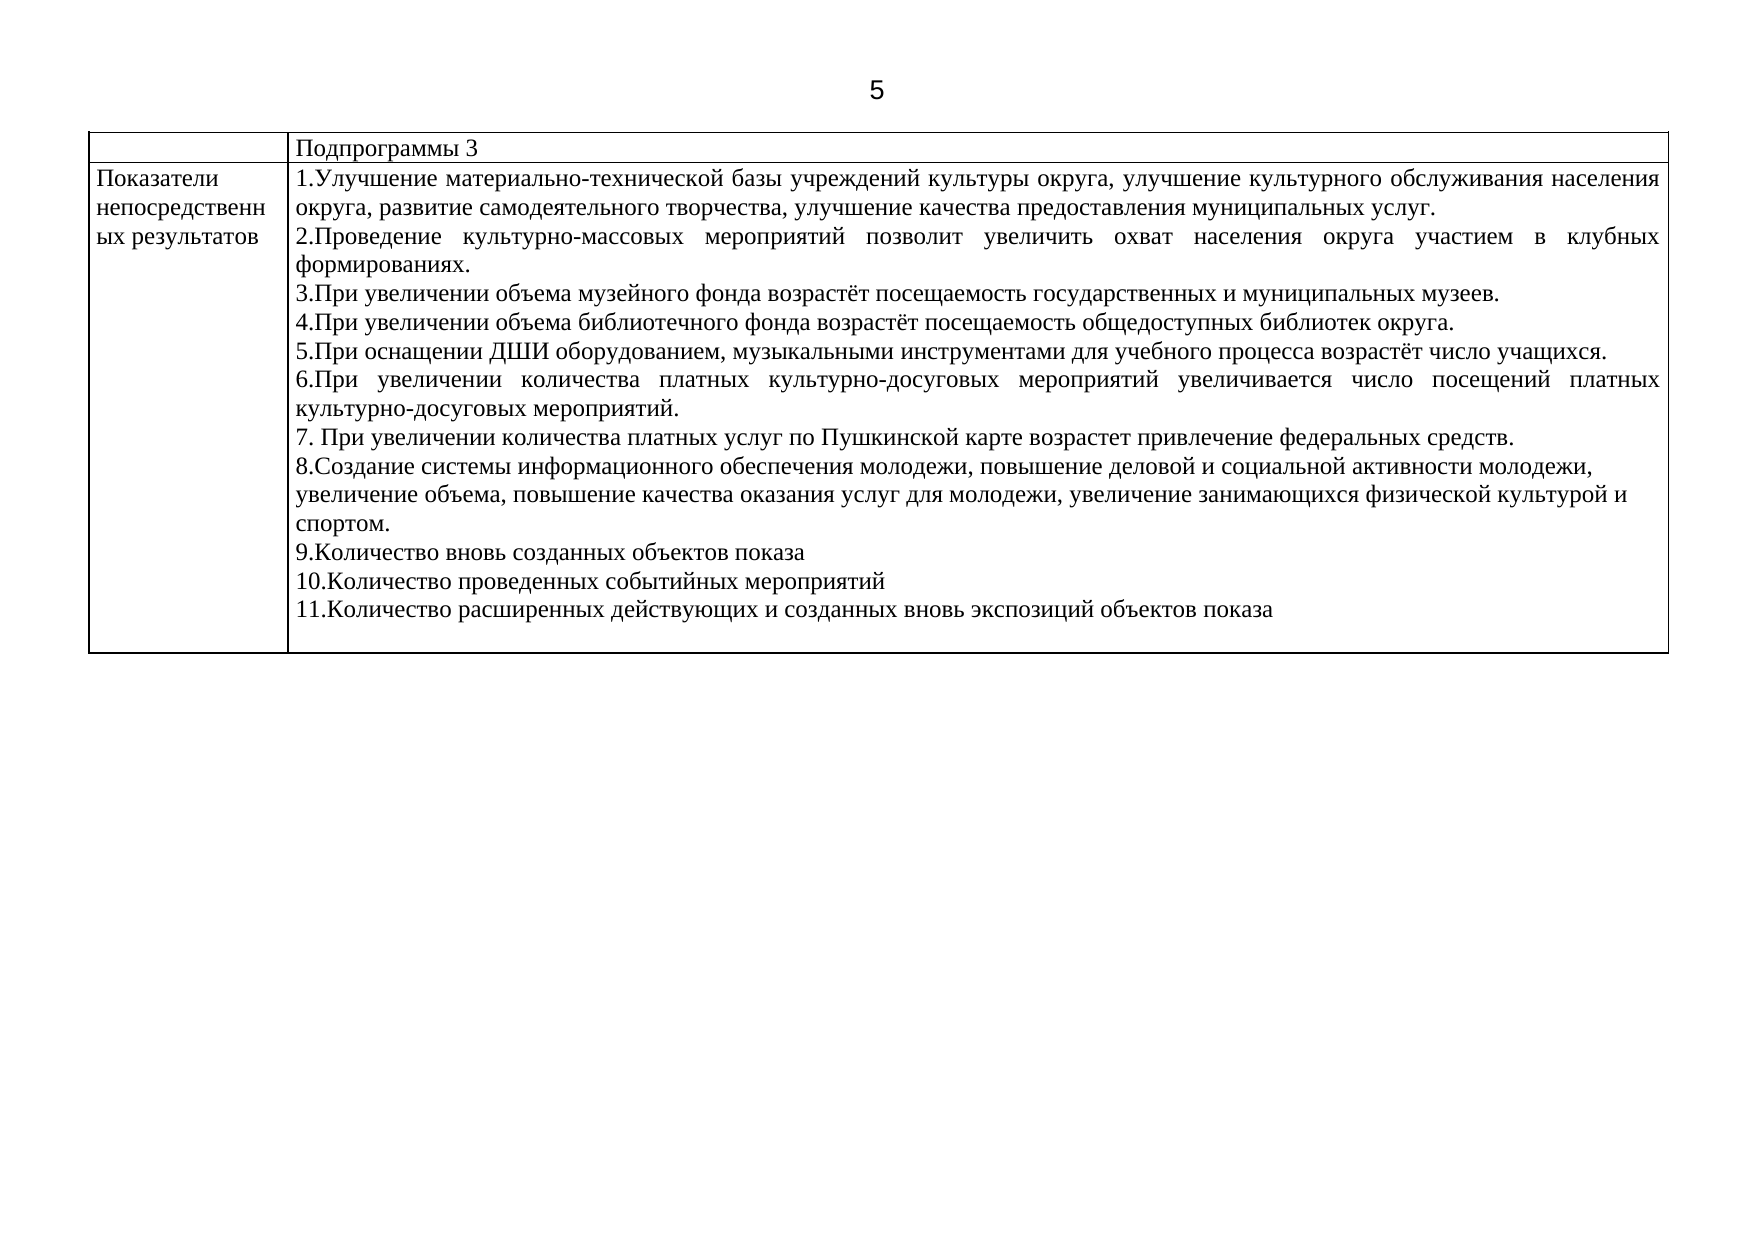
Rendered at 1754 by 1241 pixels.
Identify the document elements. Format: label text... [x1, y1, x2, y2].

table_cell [90, 133, 287, 162]
table_cell 1.Улучшение материально-технической базы учреждений культуры округа, улучшение культурного обслуживания населения округа, развитие самодеятельного творчества, улучшение качества предоставления муниципальных услуг. 2.Проведение культурно-массовых мероприятий позволит увеличить охват населения округа участием в клубных формированиях. 3.При увеличении объема музейного фонда возрастёт посещаемость государственных и муниципальных музеев. 4.При увеличении объема библиотечного фонда возрастёт посещаемость общедоступных библиотек округа. 5.При оснащении ДШИ оборудованием, музыкальными инструментами для учебного процесса возрастёт число учащихся. 6.При увеличении количества платных культурно-досуговых мероприятий увеличивается число посещений платных культурно-досуговых мероприятий. 7. При увеличении количества платных услуг по Пушкинской карте возрастет привлечение федеральных средств. 8.Создание системы информационного обеспечения молодежи, повышение деловой и социальной активности молодежи, увеличение объема, повышение качества оказания услуг для молодежи, увеличение занимающихся физической культурой и спортом. 9.Количество вновь созданных объектов показа 10.Количество проведенных событийных мероприятий 11.Количество расширенных действующих и созданных вновь экспозиций объектов показа [289, 163, 1668, 652]
table_cell Показатели непосредственных результатов [90, 163, 287, 652]
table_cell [289, 133, 1668, 162]
